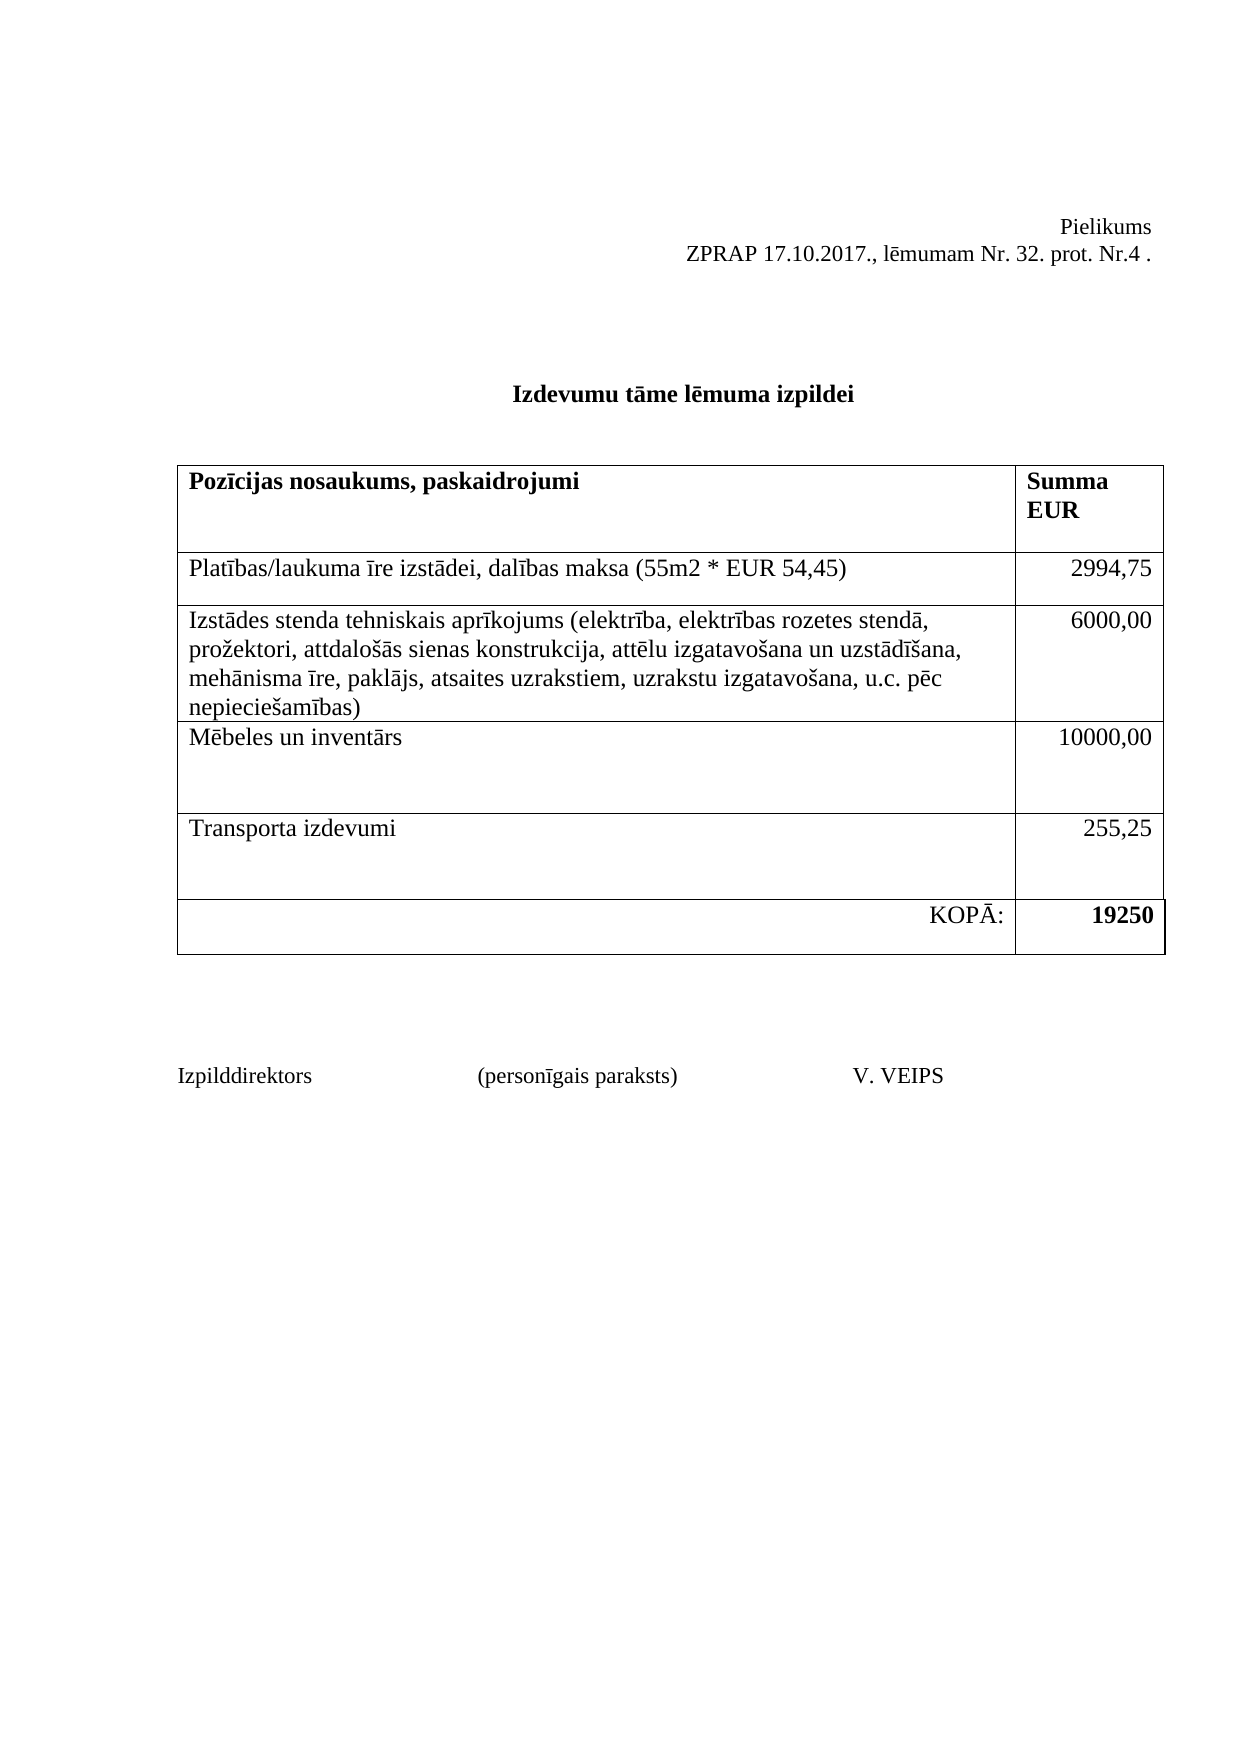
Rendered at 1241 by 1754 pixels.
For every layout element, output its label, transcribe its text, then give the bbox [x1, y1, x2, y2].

table_cell 10000,00 [1016, 722, 1163, 812]
table_cell Mēbeles un inventārs [178, 722, 1015, 812]
table_cell Platības/laukuma īre izstādei, dalības maksa (55m2 * EUR 54,45) [178, 553, 1015, 604]
text Izdevumu tāme lēmuma izpildei [177, 379, 1152, 407]
table_cell Transporta izdevumi [178, 814, 1015, 899]
table_cell 255,25 [1016, 814, 1163, 899]
table_cell 6000,00 [1016, 606, 1163, 721]
table_cell 2994,75 [1016, 553, 1163, 604]
table_header Pozīcijas nosaukums, paskaidrojumi [178, 466, 1015, 552]
text Pielikums [177, 213, 1152, 240]
text Izpilddirektors (personīgais paraksts) V. VEIPS [177, 1062, 1152, 1089]
table_cell Izstādes stenda tehniskais aprīkojums (elektrība, elektrības rozetes stendā, prožektori, attdalošās sienas konstrukcija, attēlu izgatavošana un uzstādīšana, mehānisma īre, paklājs, atsaites uzrakstiem, uzrakstu izgatavošana, u.c. pēc nepieciešamības) [178, 606, 1015, 721]
table_header Summa EUR [1016, 466, 1163, 552]
text ZPRAP 17.10.2017., lēmumam Nr. 32. prot. Nr.4 . [177, 240, 1152, 266]
table_cell 19250 [1016, 900, 1164, 953]
table_cell KOPĀ: [178, 900, 1015, 953]
